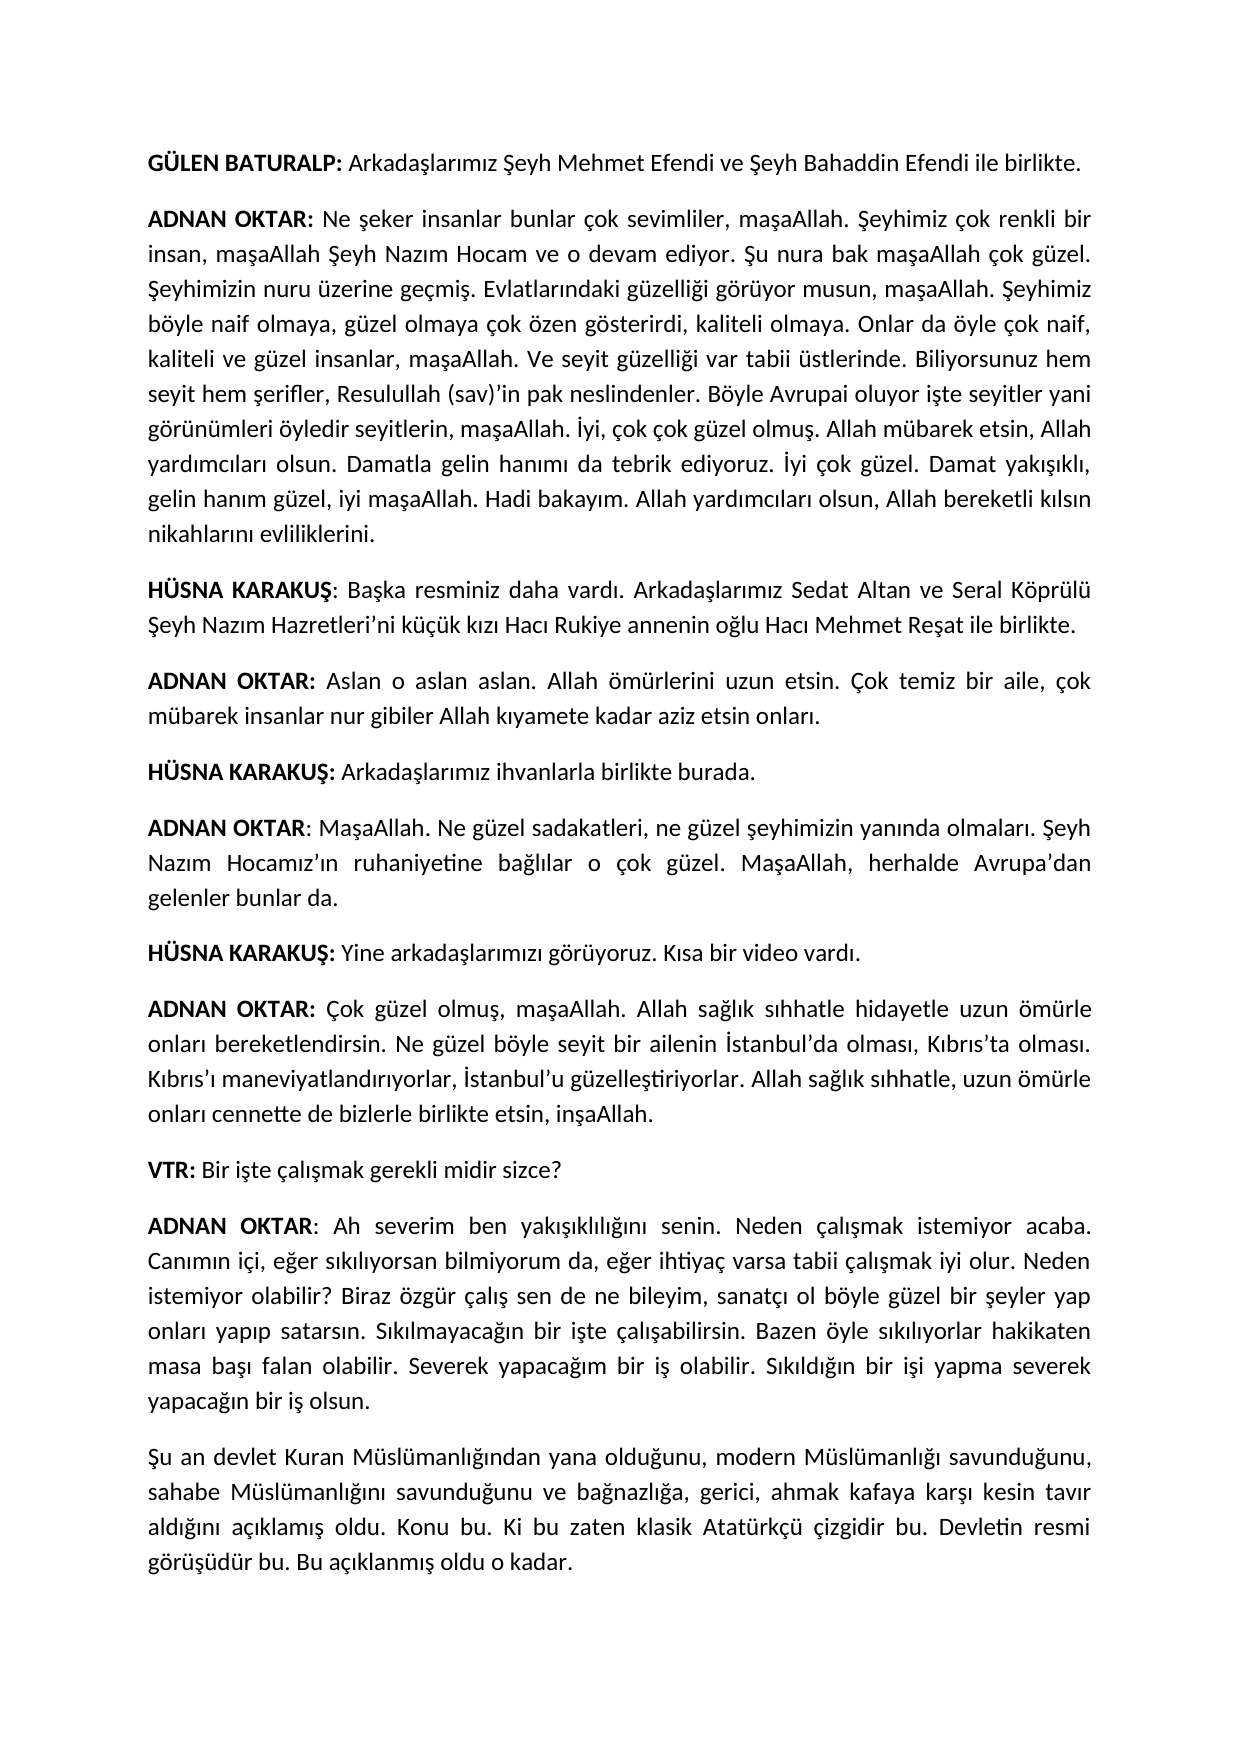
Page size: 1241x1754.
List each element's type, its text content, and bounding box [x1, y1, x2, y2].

text Şu an devlet Kuran Müslümanlığından yana olduğunu, modern Müslümanlığı savunduğunu, sahabe Müslümanlığını savunduğunu ve bağnazlığa, gerici, ahmak kafaya karşı kesin tavır aldığını açıklamış oldu. Konu bu. Ki bu zaten klasik Atatürkçü çizgidir bu. Devletin resmi görüşüdür bu. Bu açıklanmış oldu o kadar. [148, 1441, 1093, 1576]
text HÜSNA KARAKUŞ: Yine arkadaşlarımızı görüyoruz. Kısa bir video vardı. [148, 938, 1093, 968]
text HÜSNA KARAKUŞ: Arkadaşlarımız ihvanlarla birlikte burada. [148, 756, 1093, 786]
text ADNAN OKTAR: MaşaAllah. Ne güzel sadakatleri, ne güzel şeyhimizin yanında olmaları. Şeyh Nazım Hocamız’ın ruhaniyetine bağlılar o çok güzel. MaşaAllah, herhalde Avrupa’dan gelenler bunlar da. [148, 812, 1093, 912]
text ADNAN OKTAR: Ah severim ben yakışıklılığını senin. Neden çalışmak istemiyor acaba. Canımın içi, eğer sıkılıyorsan bilmiyorum da, eğer ihtiyaç varsa tabii çalışmak iyi olur. Neden istemiyor olabilir? Biraz özgür çalış sen de ne bileyim, sanatçı ol böyle güzel bir şeyler yap onları yapıp satarsın. Sıkılmayacağın bir işte çalışabilirsin. Bazen öyle sıkılıyorlar hakikaten masa başı falan olabilir. Severek yapacağım bir iş olabilir. Sıkıldığın bir işi yapma severek yapacağın bir iş olsun. [148, 1210, 1093, 1416]
text ADNAN OKTAR: Çok güzel olmuş, maşaAllah. Allah sağlık sıhhatle hidayetle uzun ömürle onları bereketlendirsin. Ne güzel böyle seyit bir ailenin İstanbul’da olması, Kıbrıs’ta olması. Kıbrıs’ı maneviyatlandırıyorlar, İstanbul’u güzelleştiriyorlar. Allah sağlık sıhhatle, uzun ömürle onları cennette de bizlerle birlikte etsin, inşaAllah. [148, 993, 1093, 1129]
text GÜLEN BATURALP: Arkadaşlarımız Şeyh Mehmet Efendi ve Şeyh Bahaddin Efendi ile birlikte. [148, 148, 1093, 178]
text HÜSNA KARAKUŞ: Başka resminiz daha vardı. Arkadaşlarımız Sedat Altan ve Seral Köprülü Şeyh Nazım Hazretleri’ni küçük kızı Hacı Rukiye annenin oğlu Hacı Mehmet Reşat ile birlikte. [148, 574, 1093, 640]
text VTR: Bir işte çalışmak gerekli midir sizce? [148, 1154, 1093, 1185]
text ADNAN OKTAR: Aslan o aslan aslan. Allah ömürlerini uzun etsin. Çok temiz bir aile, çok mübarek insanlar nur gibiler Allah kıyamete kadar aziz etsin onları. [148, 665, 1093, 731]
text ADNAN OKTAR: Ne şeker insanlar bunlar çok sevimliler, maşaAllah. Şeyhimiz çok renkli bir insan, maşaAllah Şeyh Nazım Hocam ve o devam ediyor. Şu nura bak maşaAllah çok güzel. Şeyhimizin nuru üzerine geçmiş. Evlatlarındaki güzelliği görüyor musun, maşaAllah. Şeyhimiz böyle naif olmaya, güzel olmaya çok özen gösterirdi, kaliteli olmaya. Onlar da öyle çok naif, kaliteli ve güzel insanlar, maşaAllah. Ve seyit güzelliği var tabii üstlerinde. Biliyorsunuz hem seyit hem şerifler, Resulullah (sav)’in pak neslindenler. Böyle Avrupai oluyor işte seyitler yani görünümleri öyledir seyitlerin, maşaAllah. İyi, çok çok güzel olmuş. Allah mübarek etsin, Allah yardımcıları olsun. Damatla gelin hanımı da tebrik ediyoruz. İyi çok güzel. Damat yakışıklı, gelin hanım güzel, iyi maşaAllah. Hadi bakayım. Allah yardımcıları olsun, Allah bereketli kılsın nikahlarını evliliklerini. [148, 203, 1093, 549]
